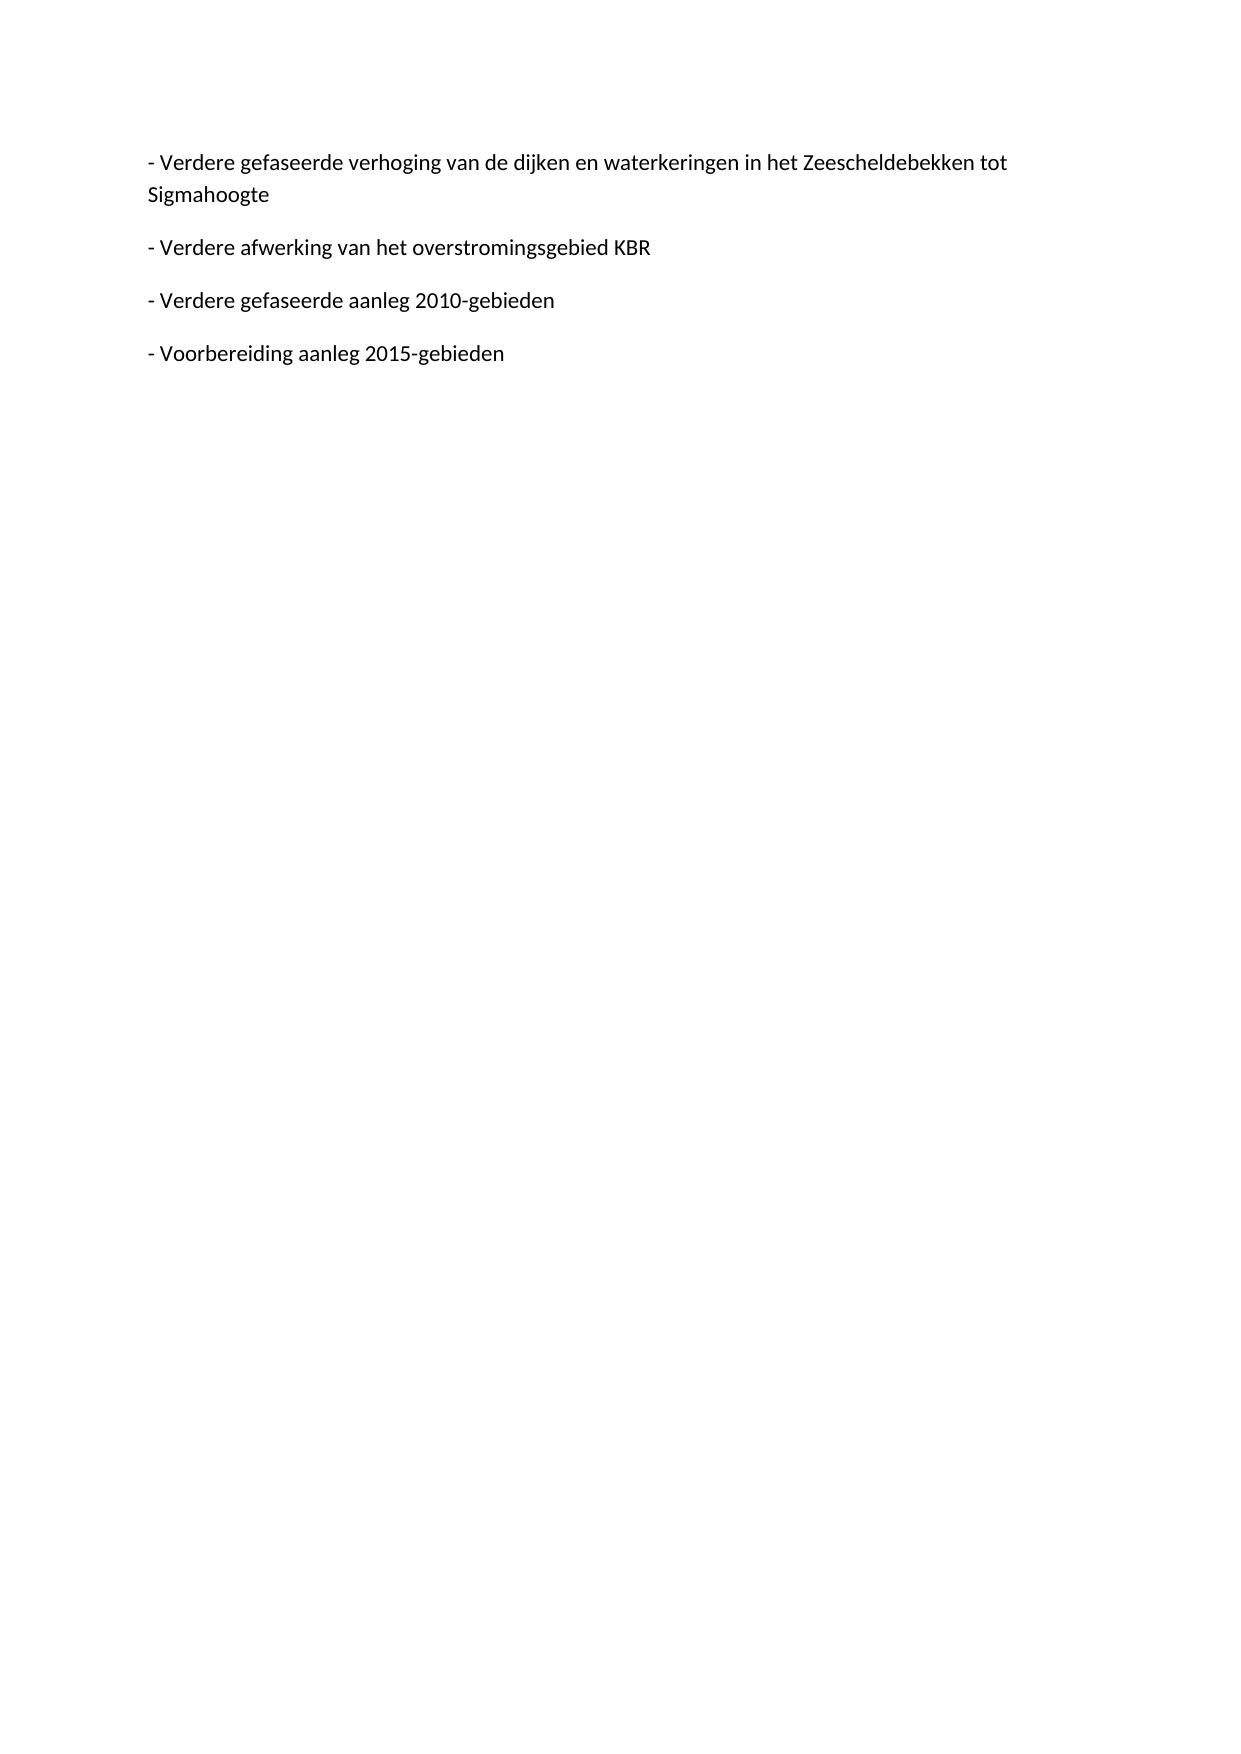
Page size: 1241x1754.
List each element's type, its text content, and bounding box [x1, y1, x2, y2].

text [148, 233, 1093, 261]
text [148, 148, 1093, 208]
text - Voorbereiding aanleg 2015-gebieden [148, 339, 1093, 367]
text - Verdere gefaseerde aanleg 2010-gebieden [148, 286, 1093, 314]
